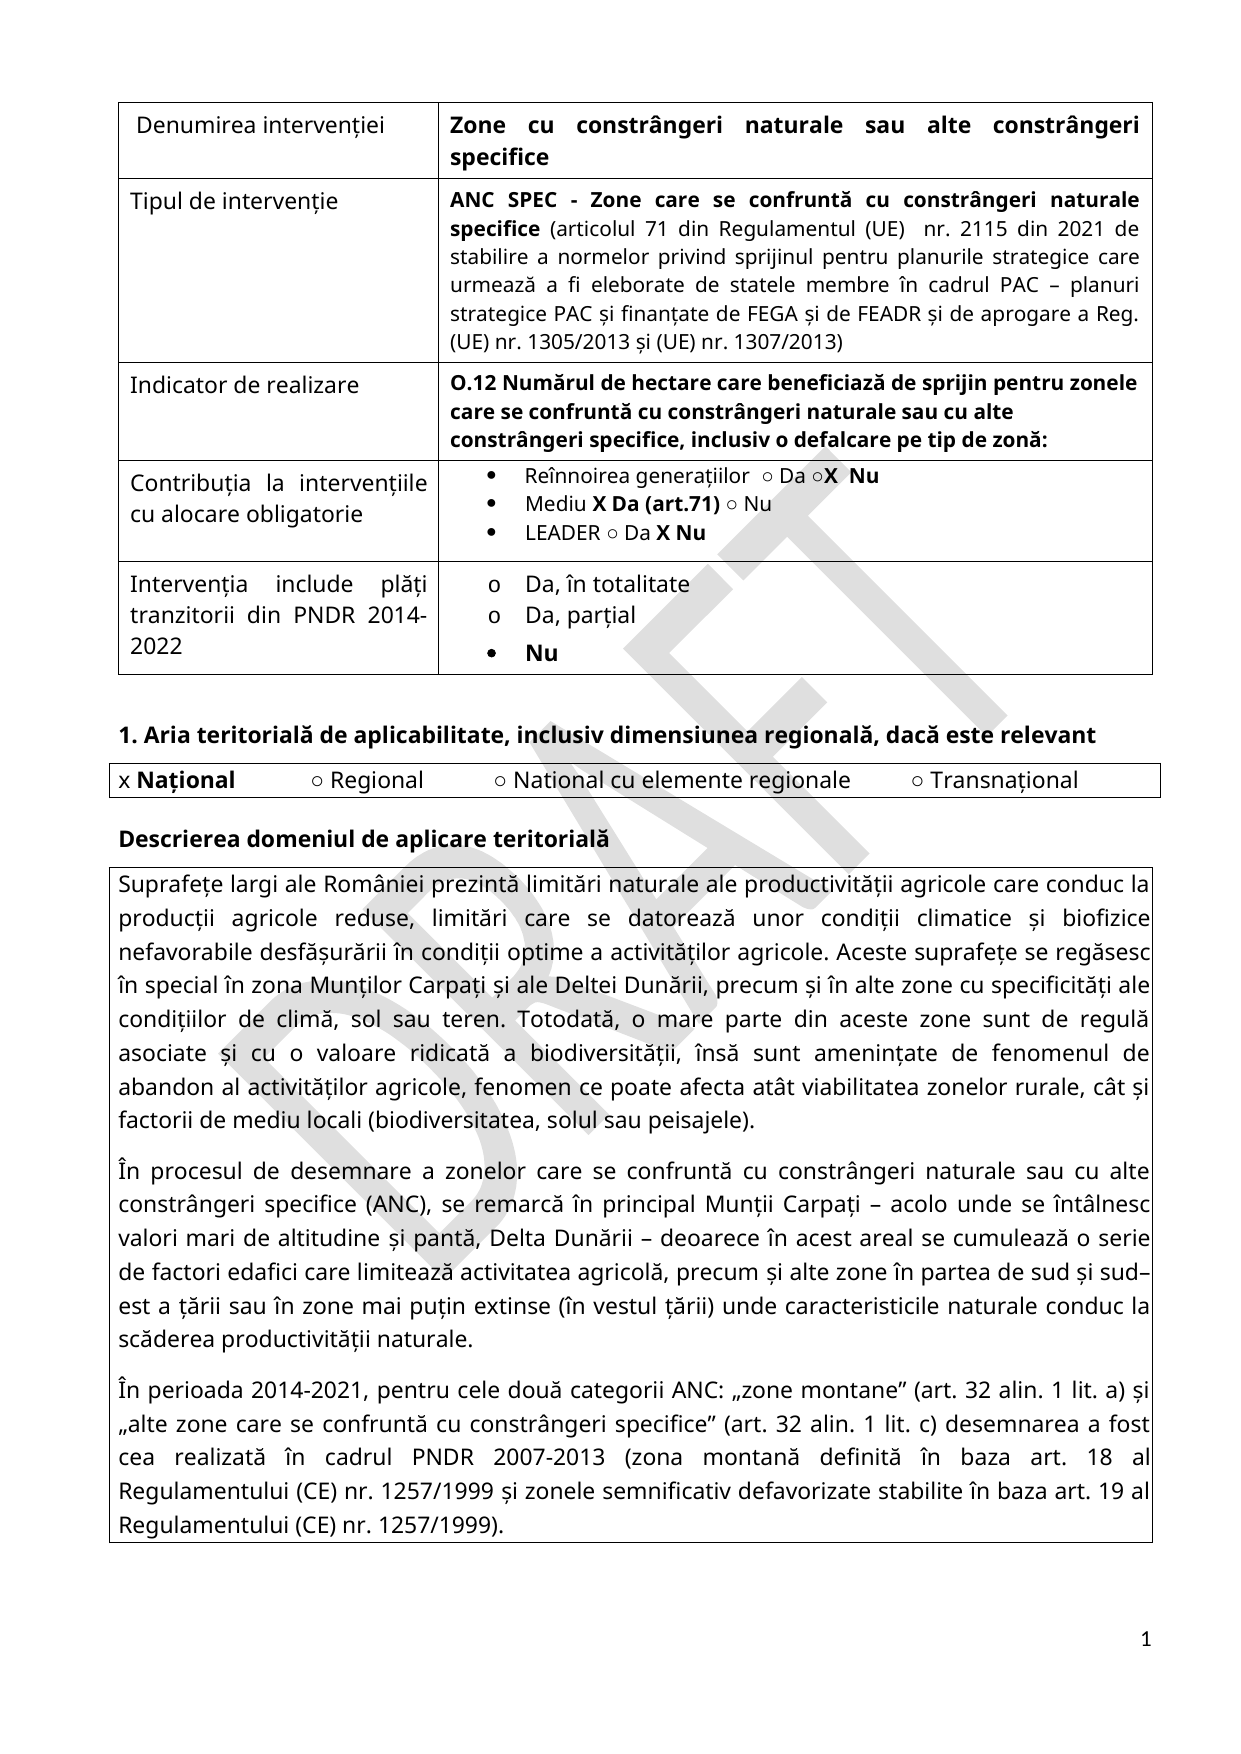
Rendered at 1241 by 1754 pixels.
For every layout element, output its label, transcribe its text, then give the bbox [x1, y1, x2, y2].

table_cell O.12 Numărul de hectare care beneficiază de sprijin pentru zonele care se confruntă cu constrângeri naturale sau cu alte constrângeri specifice, inclusiv o defalcare pe tip de zonă: [439, 363, 1152, 460]
table_header Denumirea intervenției [119, 103, 438, 178]
table_cell ANC SPEC - Zone care se confruntă cu constrângeri naturale specifice (articolul 71 din Regulamentul (UE) nr. 2115 din 2021 de stabilire a normelor privind sprijinul pentru planurile strategice care urmează a fi eleborate de statele membre în cadrul PAC – planuri strategice PAC și finanțate de FEGA și de FEADR și de aprogare a Reg. (UE) nr. 1305/2013 și (UE) nr. 1307/2013) [439, 179, 1152, 362]
text În procesul de desemnare a zonelor care se confruntă cu constrângeri naturale sau cu alte constrângeri specifice (ANC), se remarcă în principal Munții Carpați – acolo unde se întâlnesc valori mari de altitudine şi pantă, Delta Dunării – deoarece în acest areal se cumulează o serie de factori edafici care limitează activitatea agricolă, precum şi alte zone în partea de sud și sud–est a ţării sau în zone mai puțin extinse (în vestul țării) unde caracteristicile naturale conduc la scăderea productivității naturale. [110, 1154, 1152, 1355]
table_cell Intervenția include plăți tranzitorii din PNDR 2014-2022 [119, 562, 438, 674]
table_cell Reînnoirea generațiilor ○ Da ○X Nu Mediu X Da (art.71) ○ Nu LEADER ○ Da X Nu [439, 461, 1152, 561]
text În perioada 2014-2021, pentru cele două categorii ANC: „zone montane” (art. 32 alin. 1 lit. a) și „alte zone care se confruntă cu constrângeri specifice” (art. 32 alin. 1 lit. c) desemnarea a fost cea realizată în cadrul PNDR 2007-2013 (zona montană definită în baza art. 18 al Regulamentului (CE) nr. 1257/1999 şi zonele semnificativ defavorizate stabilite în baza art. 19 al Regulamentului (CE) nr. 1257/1999). [110, 1373, 1152, 1542]
text Descrierea domeniul de aplicare teritorială [118, 823, 1152, 854]
text x Naţional ○ Regional ○ National cu elemente regionale ○ Transnațional [110, 764, 1160, 797]
table_cell Indicator de realizare [119, 363, 438, 460]
text Suprafețe largi ale României prezintă limitări naturale ale productivității agricole care conduc la producții agricole reduse, limitări care se datorează unor condiții climatice și biofizice nefavorabile desfășurării în condiții optime a activităților agricole. Aceste suprafețe se regăsesc în special în zona Munților Carpați şi ale Deltei Dunării, precum și în alte zone cu specificități ale condițiilor de climă, sol sau teren. Totodată, o mare parte din aceste zone sunt de regulă asociate și cu o valoare ridicată a biodiversității, însă sunt amenințate de fenomenul de abandon al activităților agricole, fenomen ce poate afecta atât viabilitatea zonelor rurale, cât și factorii de mediu locali (biodiversitatea, solul sau peisajele). [110, 868, 1152, 1136]
text 1. Aria teritorială de aplicabilitate, inclusiv dimensiunea regională, dacă este relevant [118, 719, 1152, 750]
table_cell Da, în totalitate Da, parțial Nu [439, 562, 1152, 674]
table_header Zone cu constrângeri naturale sau alte constrângeri specifice [439, 103, 1152, 178]
table_cell Contribuția la intervențiile cu alocare obligatorie [119, 461, 438, 561]
table_cell Tipul de intervenție [119, 179, 438, 362]
